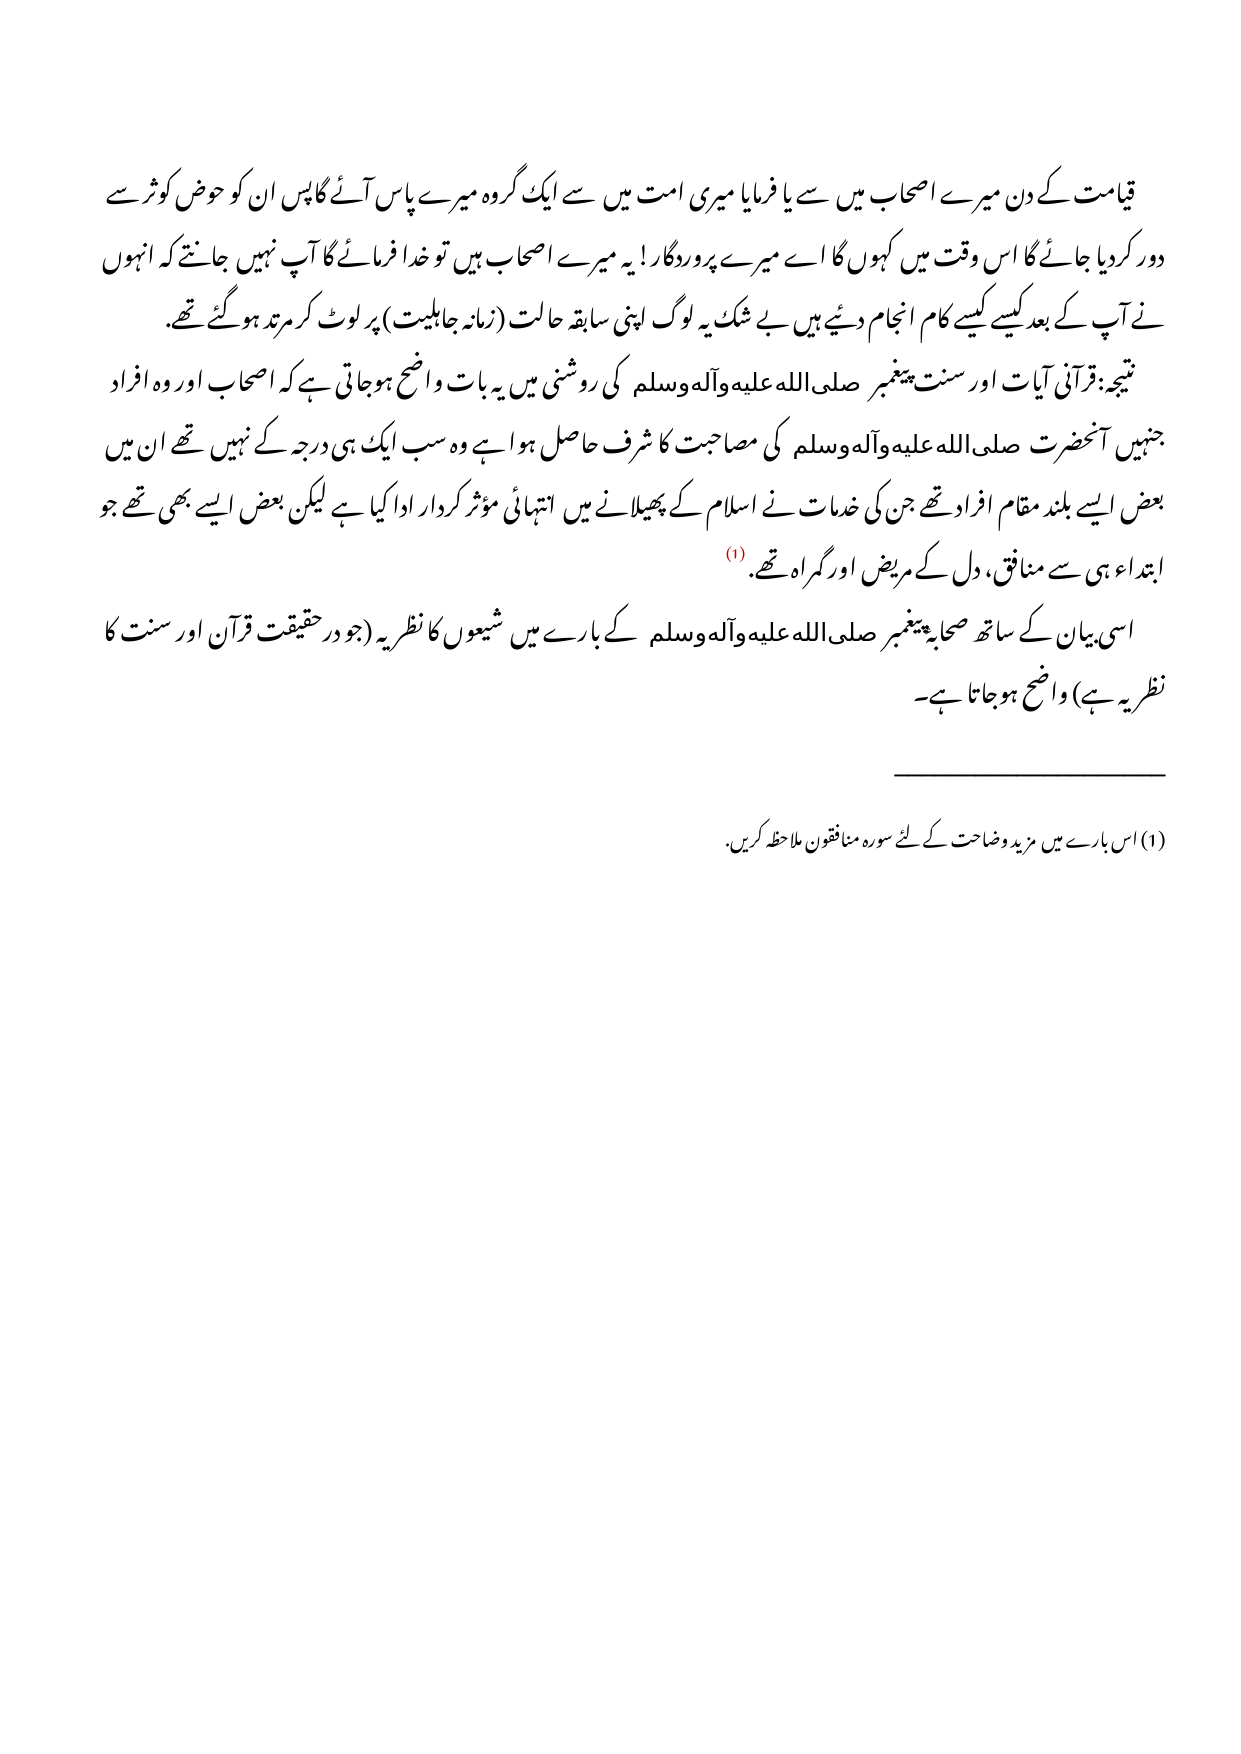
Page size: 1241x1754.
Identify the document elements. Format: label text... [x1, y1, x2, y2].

text نتیجہ:قرآنی آیات اور سنت پیغمبر صلى‌الله‌عليه‌وآله‌وسلم کی روشنی میں یہ بات واضح ہوجاتی ہے کہ اصحاب اور وہ افراد جنہیں آنحضرت صلى‌الله‌عليه‌وآله‌وسلم کی مصاحبت کا شرف حاصل ہوا ہے وہ سب ایک ہی درجہ کے نہیں تھے ان میں بعض ایسے بلند مقام افراد تھے جن کی خدمات نے اسلام کے پھیلانے میں انتہائی مؤثر کردار ادا کیا ہے لیکن بعض ایسے بھی تھے جو ابتداء ہی سے منافق، دل کے مریض اور گمراہ تھے. (1) [75, 344, 1165, 594]
text قیامت کے دن میرے اصحاب میں سے یا فرمایا میری امت میں سے ایک گروہ میرے پاس آئے گاپس ان کو حوض کوثر سے دور کردیا جائے گا اس وقت میں کہوں گا اے میرے پروردگار! یہ میرے اصحاب ہیں تو خدا فرمائے گا آپ نہیں جانتے کہ انہوں نے آپ کے بعد کیسے کیسے کام انجام دئیے ہیں بے شک یہ لوگ اپنی سابقہ حالت (زمانہ جاہلیت) پر لوٹ کر مرتد ہوگئے تھے. [75, 156, 1165, 344]
text ____________________ [75, 719, 1165, 786]
text (1) اس بارے میں مزید وضاحت کے لئے سورہ منافقون ملاحظہ کریں. [75, 811, 1165, 858]
text اسی بیان کے ساتھ صحابۂ پیغمبر صلى‌الله‌عليه‌وآله‌وسلم کے بارے میں شیعوں کا نظریہ (جو درحقیقت قرآن اور سنت کا نظریہ ہے) واضح ہوجاتا ہے۔ [75, 594, 1165, 719]
